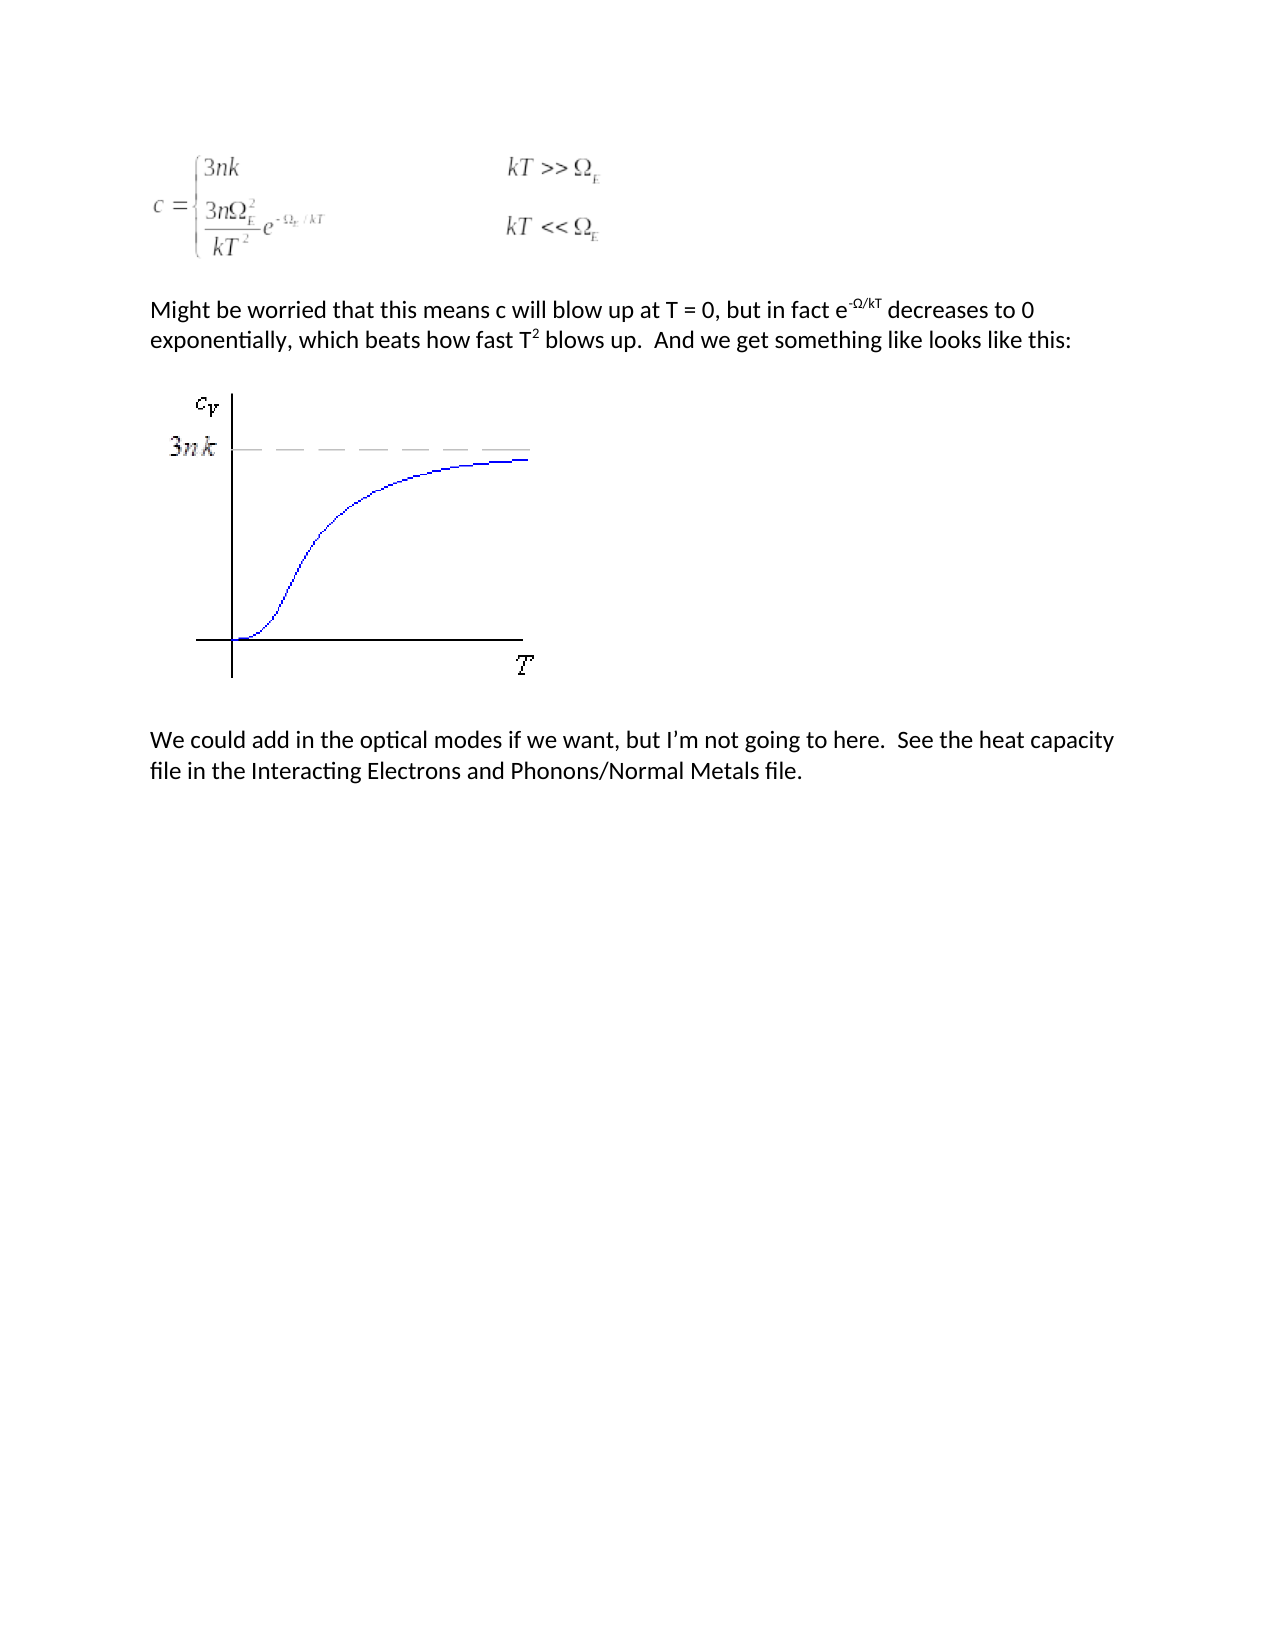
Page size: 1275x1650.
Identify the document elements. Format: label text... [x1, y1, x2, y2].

text Might be worried that this means c will blow up at T = 0, but in fact e-Ω/kT decreases to 0 exponentially, which beats how fast T2 blows up. And we get something like looks like this: [150, 294, 1125, 355]
text We could add in the optical modes if we want, but I’m not going to here. See the heat capacity file in the Interacting Electrons and Phonons/Normal Metals file. [150, 724, 1125, 786]
picture [150, 385, 568, 694]
